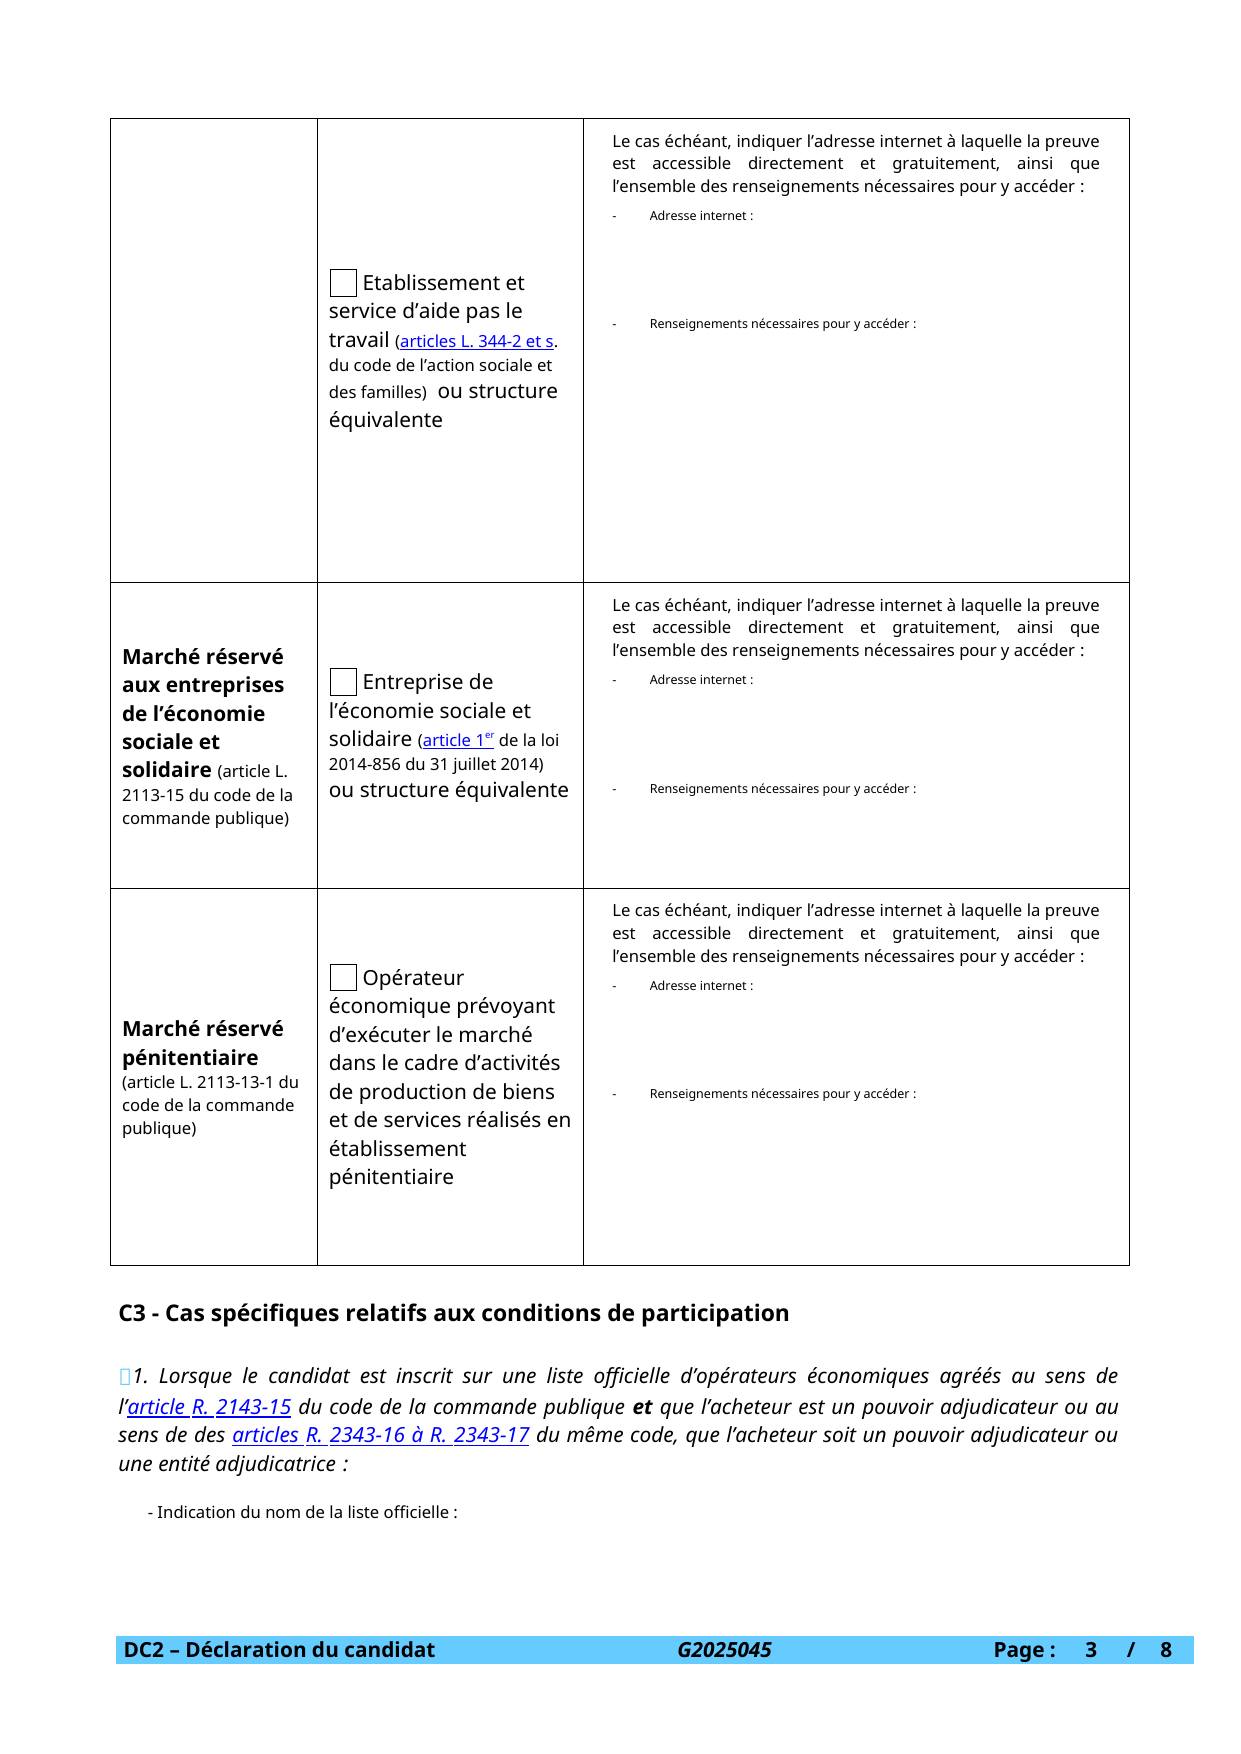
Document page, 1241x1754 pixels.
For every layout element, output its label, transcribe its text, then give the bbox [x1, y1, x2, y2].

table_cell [584, 119, 1129, 582]
table_cell Etablissement et service d’aide pas le travail (articles L. 344-2 et s. du code de l’action sociale et des familles) ou structure équivalente [318, 119, 583, 582]
text 1. Lorsque le candidat est inscrit sur une liste officielle d’opérateurs économiques agréés au sens de l’article R. 2143-15 du code de la commande publique et que l’acheteur est un pouvoir adjudicateur ou au sens de des articles R. 2343-16 à R. 2343-17 du même code, que l’acheteur soit un pouvoir adjudicateur ou une entité adjudicatrice : [118, 1359, 1122, 1477]
table_cell Opérateur économique prévoyant d’exécuter le marché dans le cadre d’activités de production de biens et de services réalisés en établissement pénitentiaire [318, 889, 583, 1264]
table_cell Marché réservé aux entreprises de l’économie sociale et solidaire (article L. 2113-15 du code de la commande publique) [111, 583, 317, 888]
text C3 - Cas spécifiques relatifs aux conditions de participation [118, 1297, 1122, 1328]
table_cell Marché réservé pénitentiaire (article L. 2113-13-1 du code de la commande publique) [111, 889, 317, 1264]
text - Indication du nom de la liste officielle : [148, 1500, 1122, 1523]
table_cell Entreprise de l’économie sociale et solidaire (article 1er de la loi 2014-856 du 31 juillet 2014) ou structure équivalente [318, 583, 583, 888]
